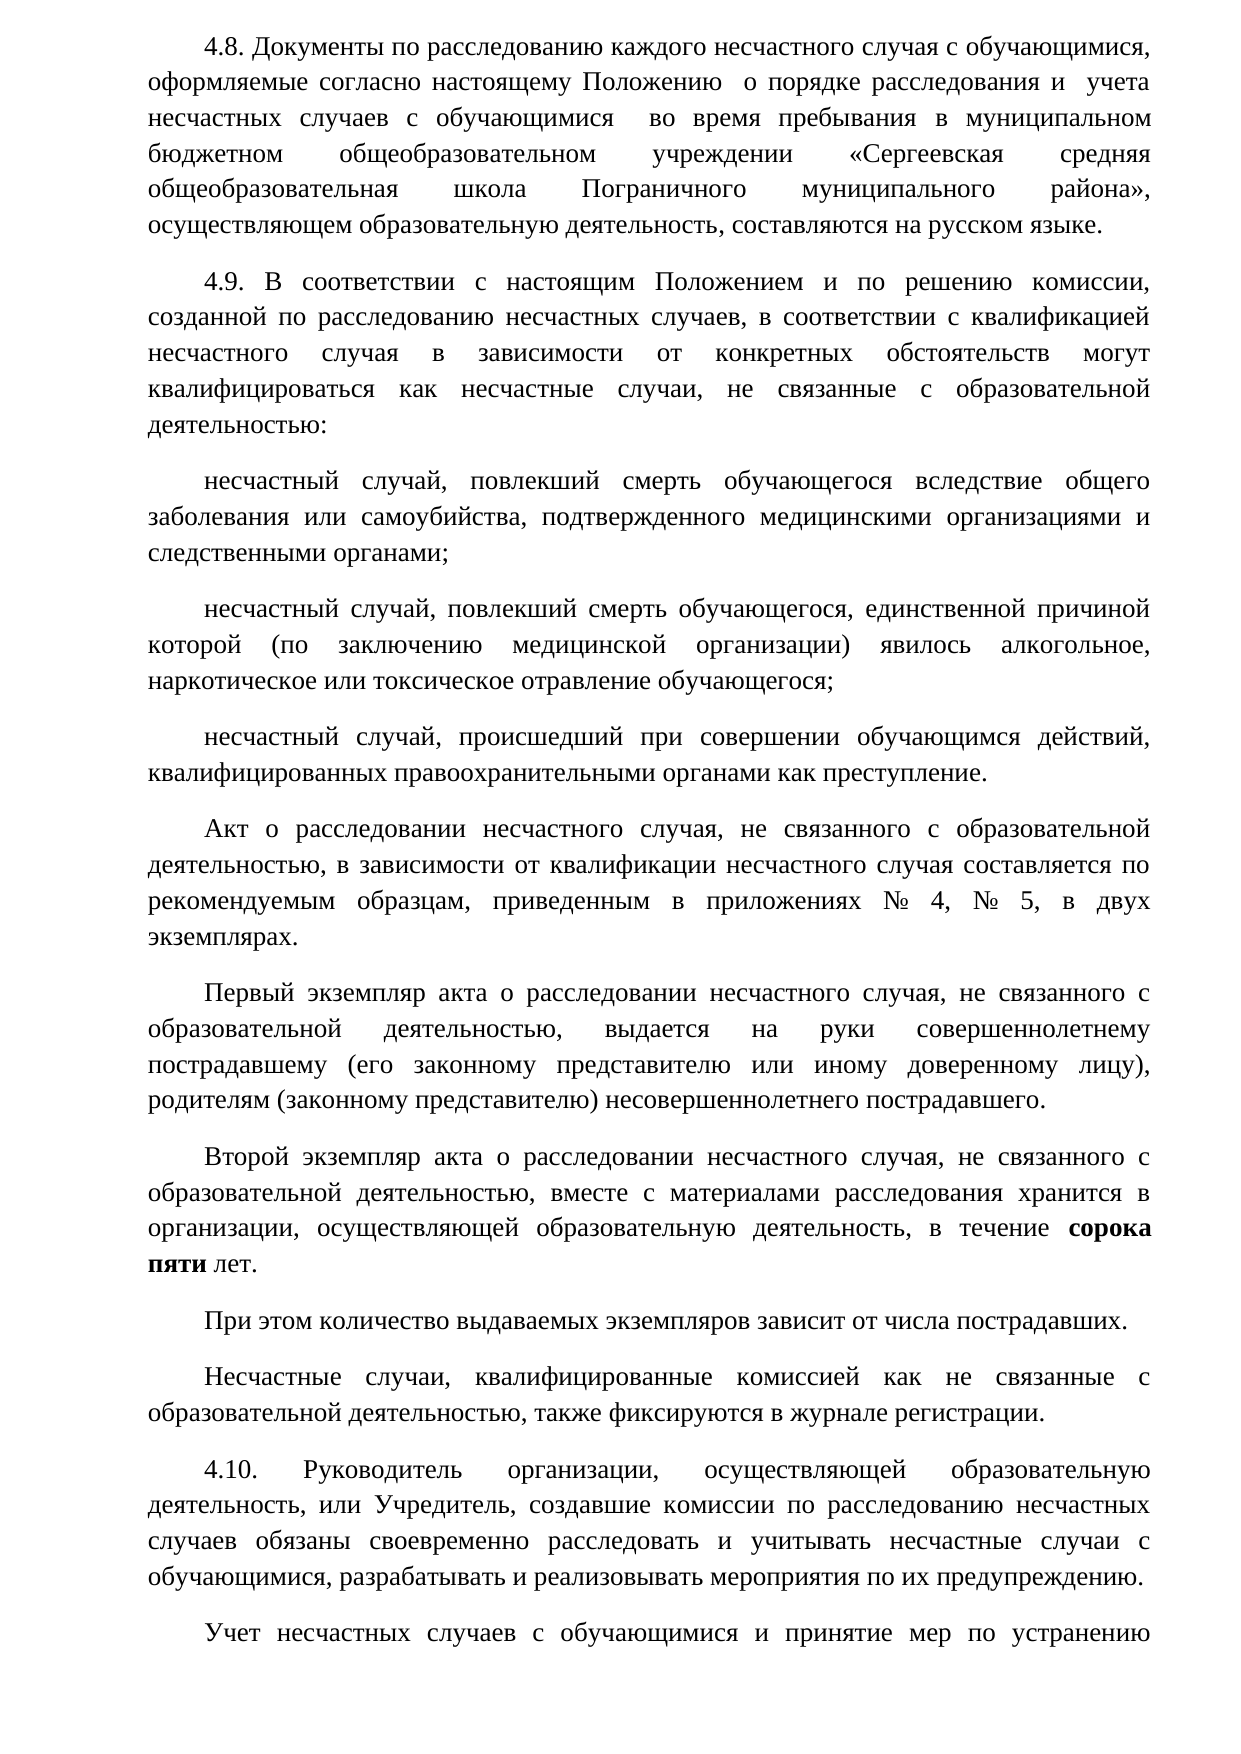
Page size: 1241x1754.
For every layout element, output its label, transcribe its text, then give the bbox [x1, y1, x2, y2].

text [148, 1616, 1152, 1648]
text 4.9. В соответствии с настоящим Положением и по решению комиссии, созданной по расследованию несчастных случаев, в соответствии с квалификацией несчастного случая в зависимости от конкретных обстоятельств могут квалифицироваться как несчастные случаи, не связанные с образовательной деятельностью: [148, 265, 1152, 439]
text Первый экземпляр акта о расследовании несчастного случая, не связанного с образовательной деятельностью, выдается на руки совершеннолетнему пострадавшему (его законному представителю или иному доверенному лицу), родителям (законному представителю) несовершеннолетнего пострадавшего. [148, 976, 1152, 1115]
text несчастный случай, повлекший смерть обучающегося, единственной причиной которой (по заключению медицинской организации) явилось алкогольное, наркотическое или токсическое отравление обучающегося; [148, 592, 1152, 695]
text При этом количество выдаваемых экземпляров зависит от числа пострадавших. [148, 1304, 1152, 1335]
text 4.8. Документы по расследованию каждого несчастного случая с обучающимися, оформляемые согласно настоящему Положению о порядке расследования и учета несчастных случаев с обучающимися во время пребывания в муниципальном бюджетном общеобразовательном учреждении «Сергеевская средняя общеобразовательная школа Пограничного муниципального района», осуществляющем образовательную деятельность, составляются на русском языке. [148, 29, 1152, 239]
text Акт о расследовании несчастного случая, не связанного с образовательной деятельностью, в зависимости от квалификации несчастного случая составляется по рекомендуемым образцам, приведенным в приложениях № 4, № 5, в двух экземплярах. [148, 813, 1152, 951]
text несчастный случай, повлекший смерть обучающегося вследствие общего заболевания или самоубийства, подтвержденного медицинскими организациями и следственными органами; [148, 464, 1152, 567]
text несчастный случай, происшедший при совершении обучающимся действий, квалифицированных правоохранительными органами как преступление. [148, 720, 1152, 787]
text Второй экземпляр акта о расследовании несчастного случая, не связанного с образовательной деятельностью, вместе с материалами расследования хранится в организации, осуществляющей образовательную деятельность, в течение сорока пяти лет. [148, 1140, 1152, 1278]
text Несчастные случаи, квалифицированные комиссией как не связанные с образовательной деятельностью, также фиксируются в журнале регистрации. [148, 1360, 1152, 1427]
text 4.10. Руководитель организации, осуществляющей образовательную деятельность, или Учредитель, создавшие комиссии по расследованию несчастных случаев обязаны своевременно расследовать и учитывать несчастные случаи с обучающимися, разрабатывать и реализовывать мероприятия по их предупреждению. [148, 1453, 1152, 1591]
